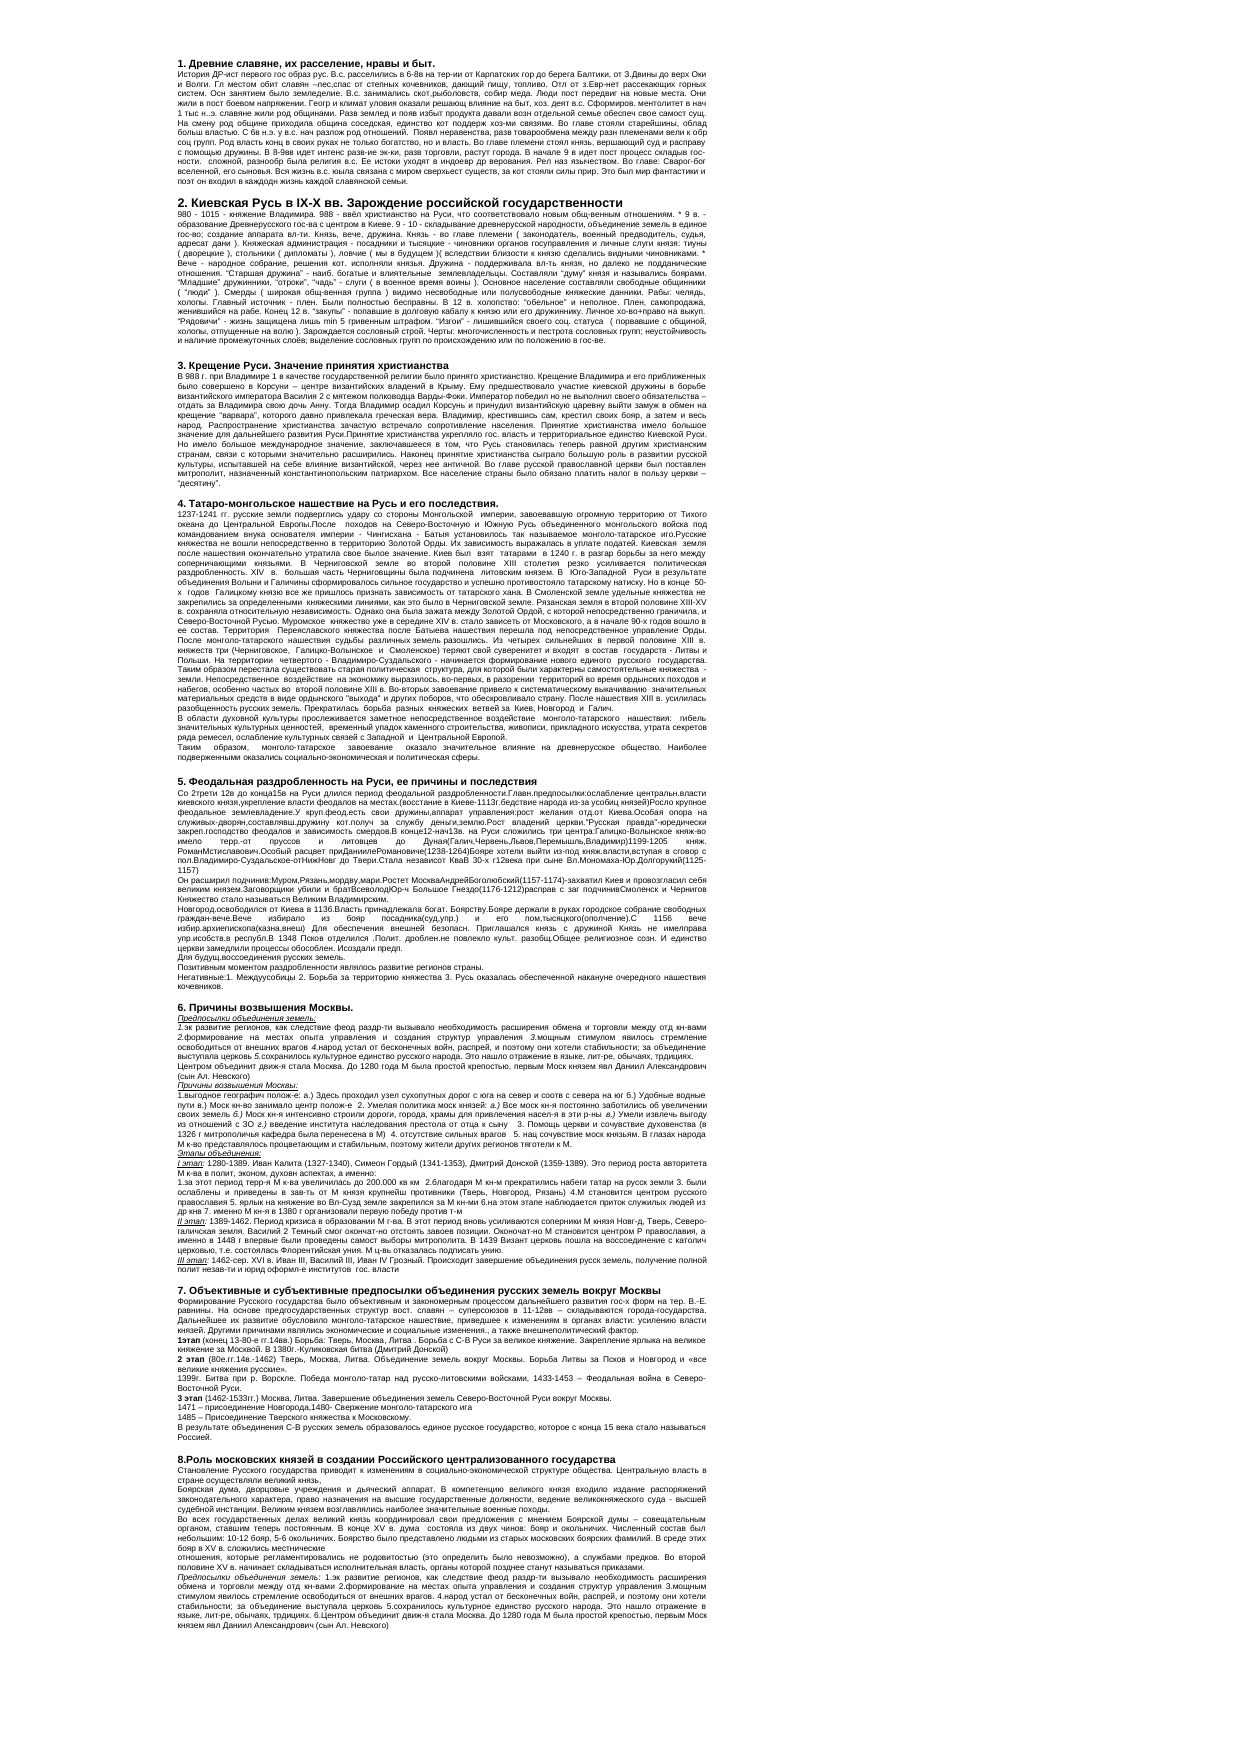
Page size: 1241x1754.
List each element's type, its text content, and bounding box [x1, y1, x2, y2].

text В результате объединения С-В русских земель образовалось единое русское государство, которое с конца 15 века стало называться Россией. [177, 1422, 707, 1442]
text Становление Русского государства приводит к изменениям в социально-экономической структуре общества. Центральную власть в стране осуществляли великий князь, [177, 1466, 707, 1485]
subtitle 2. Киевская Русь в IX-X вв. Зарождение российской государственности [177, 196, 707, 210]
text Негативные:1. Междуусобицы 2. Борьба за территорию княжества 3. Русь оказалась обеспеченной накануне очередного нашествия кочевников. [177, 972, 707, 991]
text Центром объединит движ-я стала Москва. До 1280 года М была простой крепостью, первым Моск князем явл Даниил Александрович (сын Ал. Невского) [177, 1062, 707, 1081]
text 1399г. Битва при р. Ворскле. Победа монголо-татар над русско-литовскими войсками, 1433-1453 – Феодальная война в Северо-Восточной Руси. [177, 1374, 707, 1393]
text 2 этап (80е.гг.14в.-1462) Тверь, Москва, Литва. Объединение земель вокруг Москвы. Борьба Литвы за Псков и Новгород и «все великие княжения русские». [177, 1354, 707, 1374]
